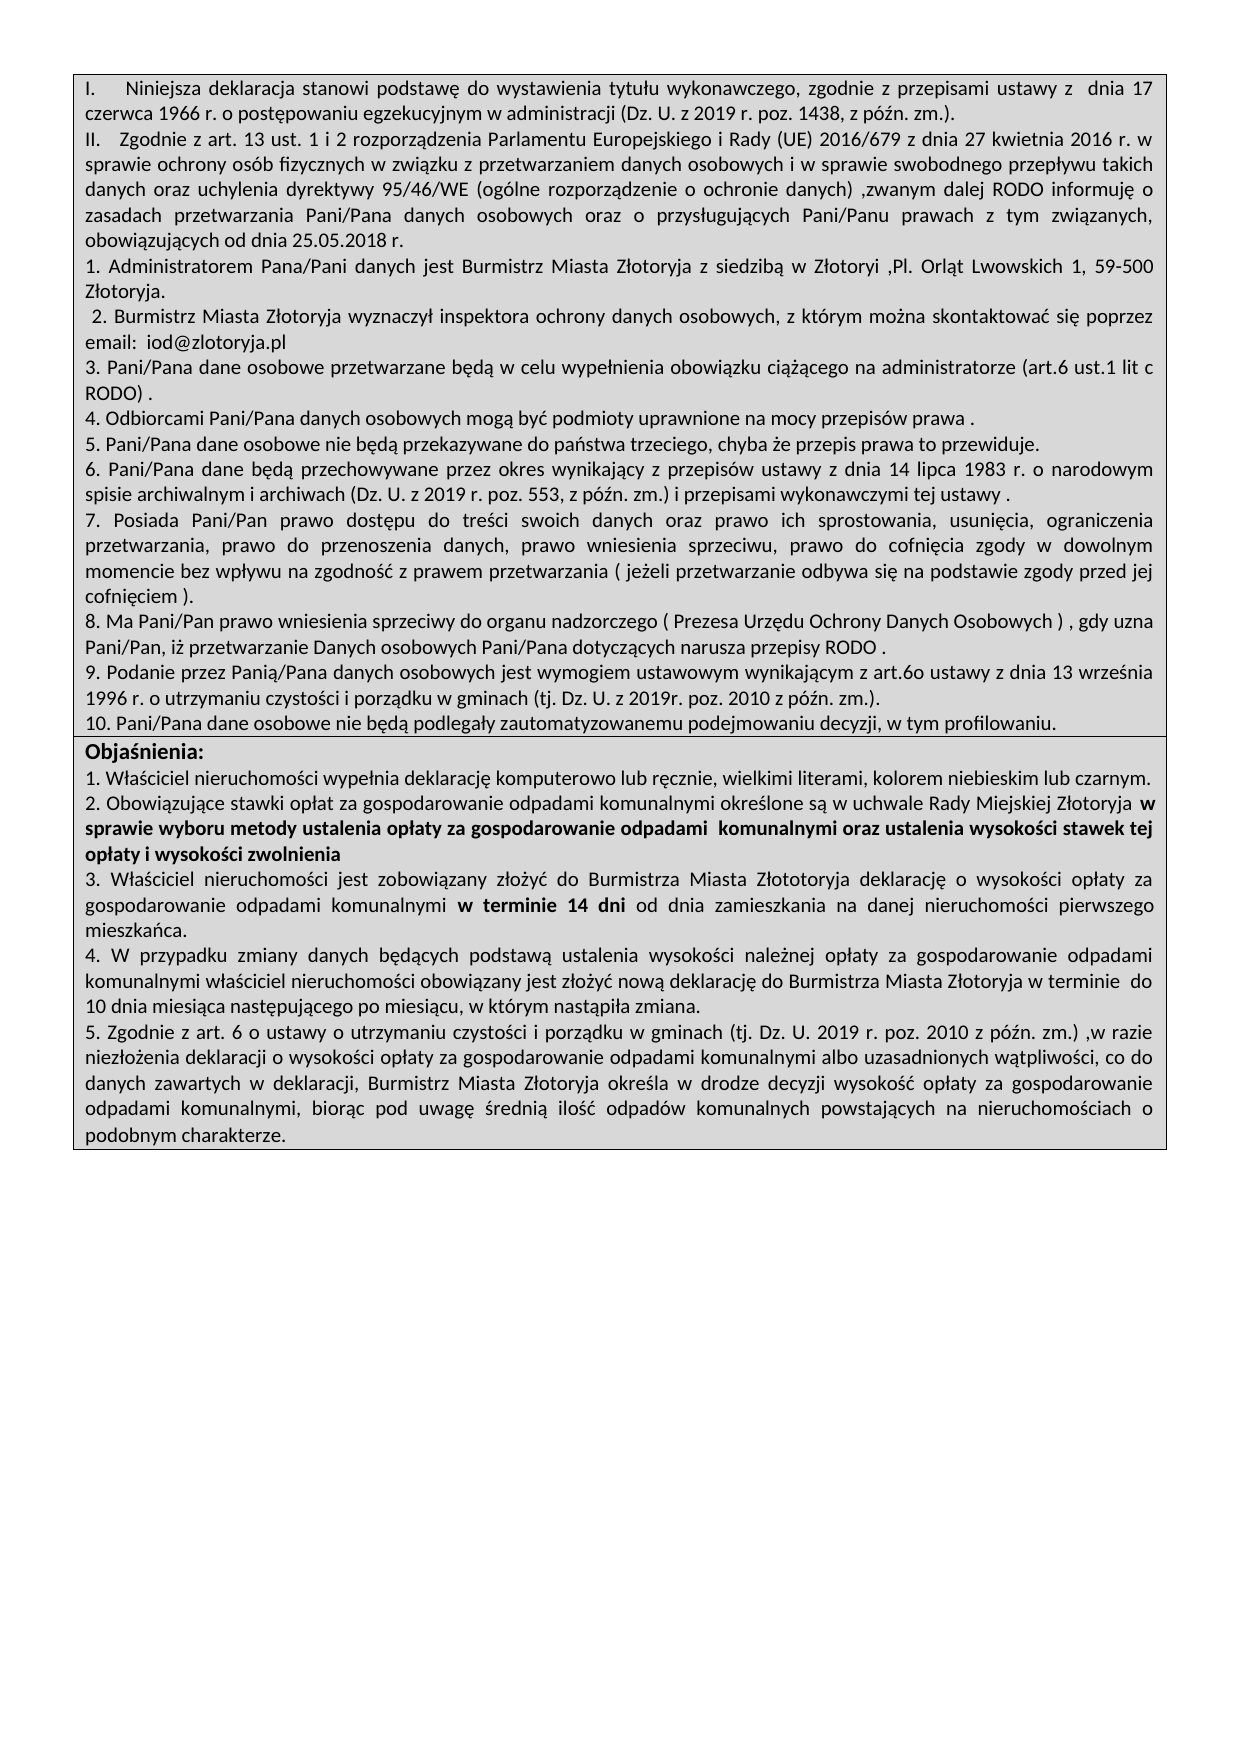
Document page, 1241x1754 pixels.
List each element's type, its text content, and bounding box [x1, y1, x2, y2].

table_cell Objaśnienia: 1. Właściciel nieruchomości wypełnia deklarację komputerowo lub ręcznie, wielkimi literami, kolorem niebieskim lub czarnym. 2. Obowiązujące stawki opłat za gospodarowanie odpadami komunalnymi określone są w uchwale Rady Miejskiej Złotoryja w sprawie wyboru metody ustalenia opłaty za gospodarowanie odpadami komunalnymi oraz ustalenia wysokości stawek tej opłaty i wysokości zwolnienia 3. Właściciel nieruchomości jest zobowiązany złożyć do Burmistrza Miasta Złototoryja deklarację o wysokości opłaty za gospodarowanie odpadami komunalnymi w terminie 14 dni od dnia zamieszkania na danej nieruchomości pierwszego mieszkańca. 4. W przypadku zmiany danych będących podstawą ustalenia wysokości należnej opłaty za gospodarowanie odpadami komunalnymi właściciel nieruchomości obowiązany jest złożyć nową deklarację do Burmistrza Miasta Złotoryja w terminie do 10 dnia miesiąca następującego po miesiącu, w którym nastąpiła zmiana. 5. Zgodnie z art. 6 o ustawy o utrzymaniu czystości i porządku w gminach (tj. Dz. U. 2019 r. poz. 2010 z późn. zm.) ,w razie niezłożenia deklaracji o wysokości opłaty za gospodarowanie odpadami komunalnymi albo uzasadnionych wątpliwości, co do danych zawartych w deklaracji, Burmistrz Miasta Złotoryja określa w drodze decyzji wysokość opłaty za gospodarowanie odpadami komunalnymi, biorąc pod uwagę średnią ilość odpadów komunalnych powstających na nieruchomościach o podobnym charakterze. [74, 737, 1166, 1149]
